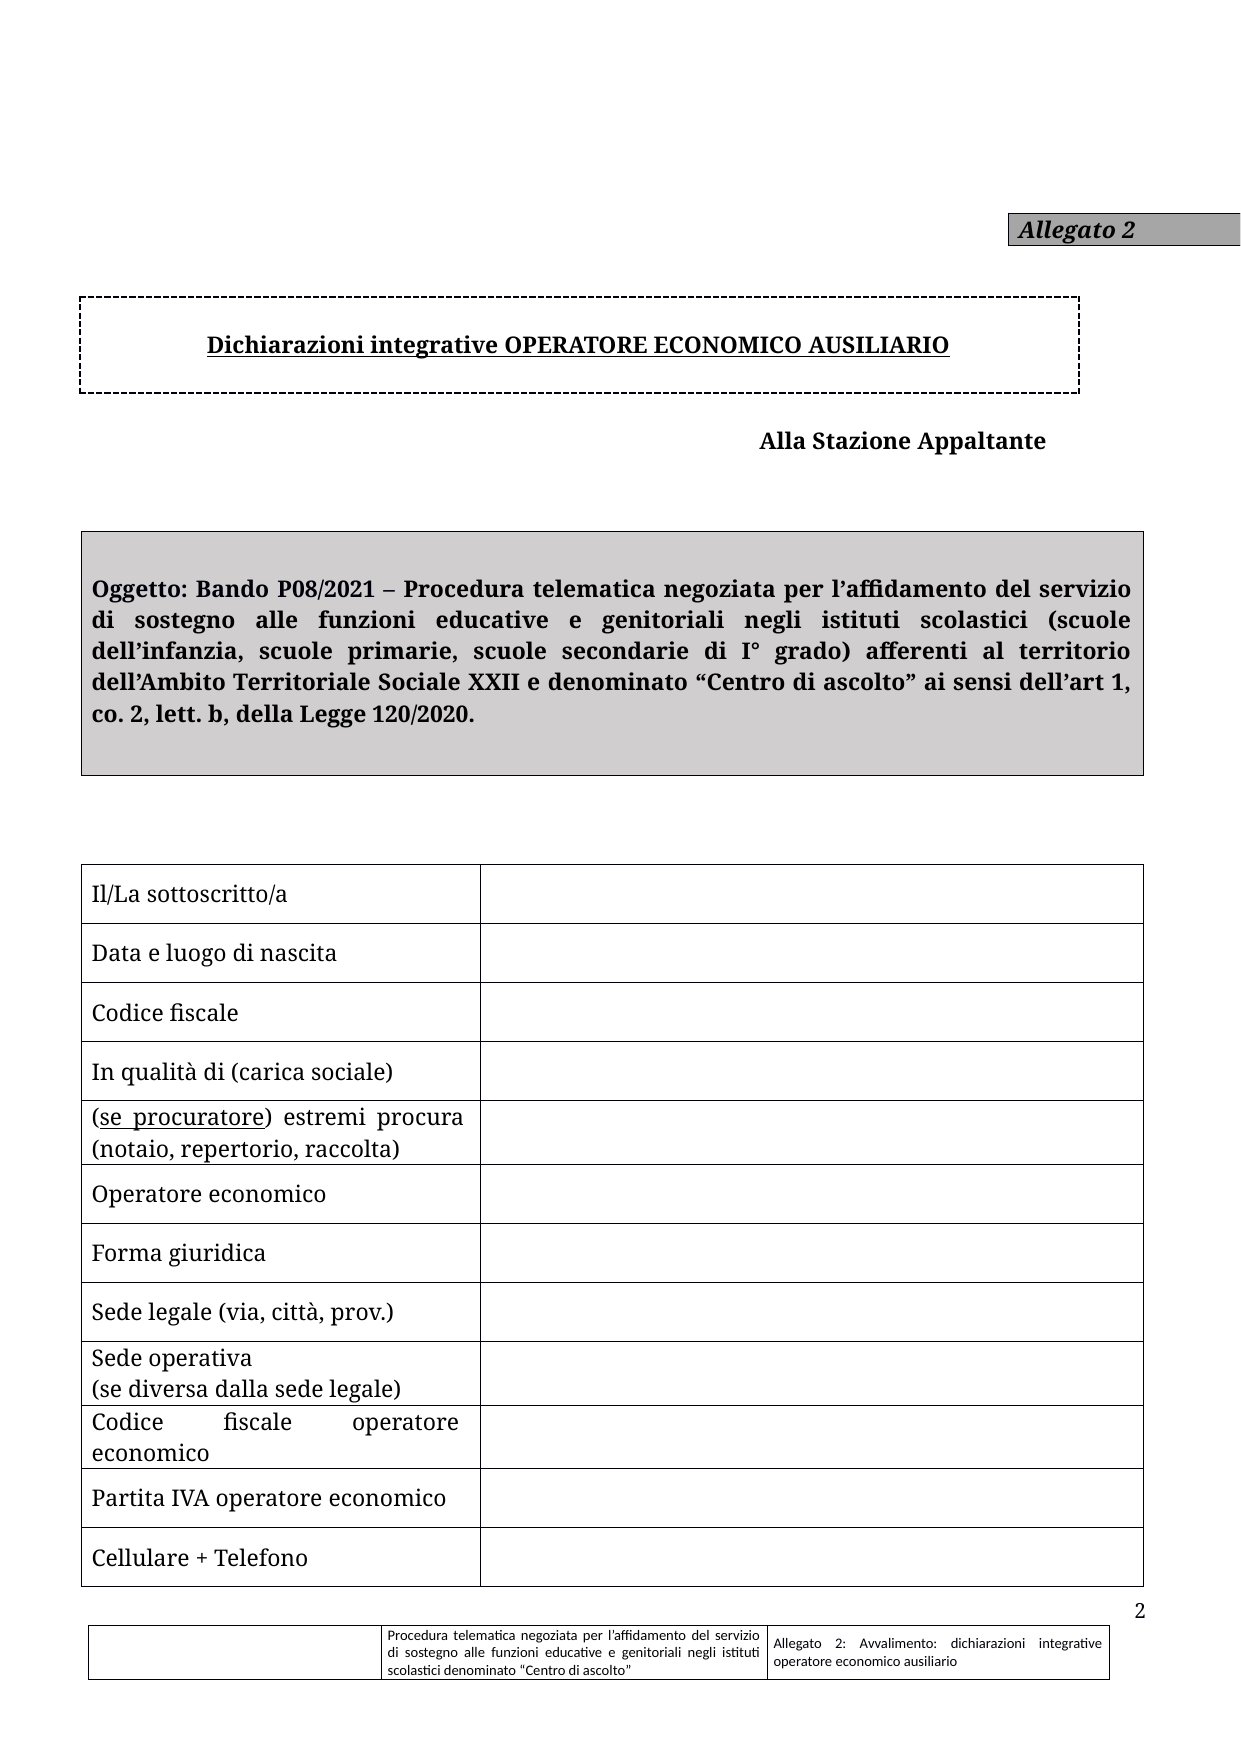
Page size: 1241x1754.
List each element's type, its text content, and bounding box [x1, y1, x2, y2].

table_header Oggetto: Bando P08/2021 – Procedura telematica negoziata per l’affidamento del servizio di sostegno alle funzioni educative e genitoriali negli istituti scolastici (scuole dell’infanzia, scuole primarie, scuole secondarie di I° grado) afferenti al territorio dell’Ambito Territoriale Sociale XXII e denominato “Centro di ascolto” ai sensi dell’art 1, co. 2, lett. b, della Legge 120/2020. [82, 532, 1143, 775]
table_cell [481, 983, 1143, 1041]
table_header Il/La sottoscritto/a [82, 865, 480, 923]
table_cell Codice fiscale [82, 983, 480, 1041]
table_cell [481, 1042, 1143, 1100]
table_cell [481, 1224, 1143, 1282]
text Alla Stazione Appaltante [759, 425, 1146, 456]
table_cell Forma giuridica [82, 1224, 480, 1282]
table_cell Partita IVA operatore economico [82, 1469, 480, 1527]
table_cell Operatore economico [82, 1165, 480, 1223]
table_cell (se procuratore) estremi procura (notaio, repertorio, raccolta) [82, 1101, 480, 1164]
table_cell [481, 1165, 1143, 1223]
table_header [481, 865, 1143, 923]
table_cell Data e luogo di nascita [82, 924, 480, 982]
table_cell [481, 1342, 1143, 1404]
table_cell [481, 1283, 1143, 1341]
table_cell Cellulare + Telefono [82, 1528, 480, 1586]
table_cell In qualità di (carica sociale) [82, 1042, 480, 1100]
table_cell [481, 924, 1143, 982]
table_header Allegato 2 [1009, 214, 1240, 245]
table_cell [481, 1406, 1143, 1468]
table_cell [481, 1528, 1143, 1586]
table_cell Codice fiscale operatore economico [82, 1406, 480, 1468]
table_cell Sede operativa (se diversa dalla sede legale) [82, 1342, 480, 1404]
table_cell [481, 1469, 1143, 1527]
table_header Dichiarazioni integrative OPERATORE ECONOMICO AUSILIARIO [80, 296, 1079, 392]
table_cell [481, 1101, 1143, 1164]
table_cell Sede legale (via, città, prov.) [82, 1283, 480, 1341]
